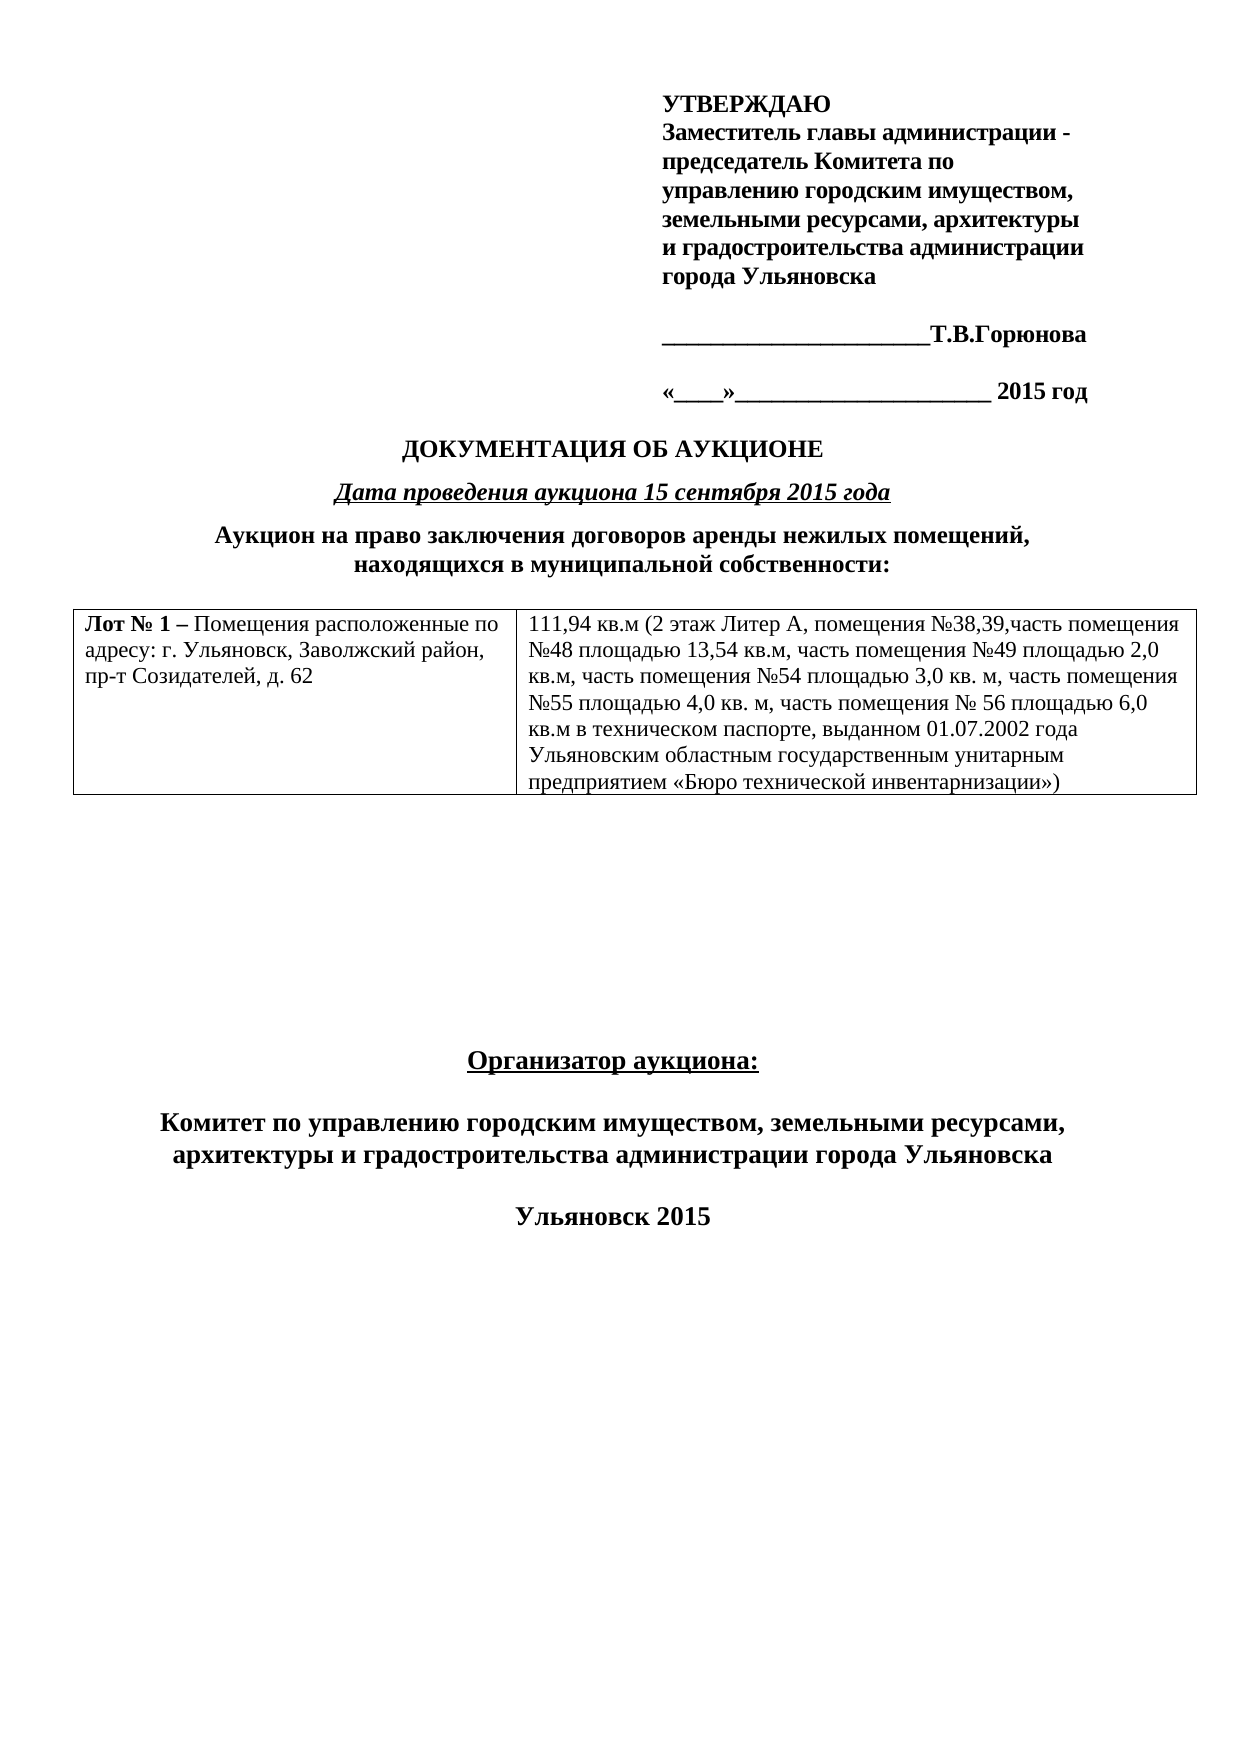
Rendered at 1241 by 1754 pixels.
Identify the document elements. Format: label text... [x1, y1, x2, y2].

subtitle ДОКУМЕНТАЦИЯ ОБ АУКЦИОНЕ [118, 434, 1107, 462]
text Аукцион на право заключения договоров аренды нежилых помещений, находящихся в муниципальной собственности: [137, 520, 1107, 577]
text ______________________Т.В.Горюнова [662, 319, 1093, 347]
text Организатор аукциона: [118, 1044, 1107, 1075]
table_header 111,94 кв.м (2 этаж Литер А, помещения №38,39,часть помещения №48 площадью 13,54 кв.м, часть помещения №49 площадью 2,0 кв.м, часть помещения №54 площадью 3,0 кв. м, часть помещения №55 площадью 4,0 кв. м, часть помещения № 56 площадью 6,0 кв.м в техническом паспорте, выданном 01.07.2002 года Ульяновским областным государственным унитарным предприятием «Бюро технической инвентарнизации») [517, 610, 1196, 794]
text Заместитель главы администрации - председатель Комитета по управлению городским имуществом, земельными ресурсами, архитектуры и градостроительства администрации города Ульяновска [662, 117, 1093, 290]
text УТВЕРЖДАЮ [662, 89, 1107, 117]
text Ульяновск 2015 [118, 1200, 1107, 1231]
text Комитет по управлению городским имуществом, земельными ресурсами, архитектуры и градостроительства администрации города Ульяновска [118, 1107, 1107, 1169]
text «____»_____________________ 2015 год [662, 376, 1093, 405]
subtitle Дата проведения аукциона 15 сентября 2015 года [118, 477, 1107, 506]
table_header Лот № 1 – Помещения расположенные по адресу: г. Ульяновск, Заволжский район, пр-т Созидателей, д. 62 [74, 610, 516, 794]
